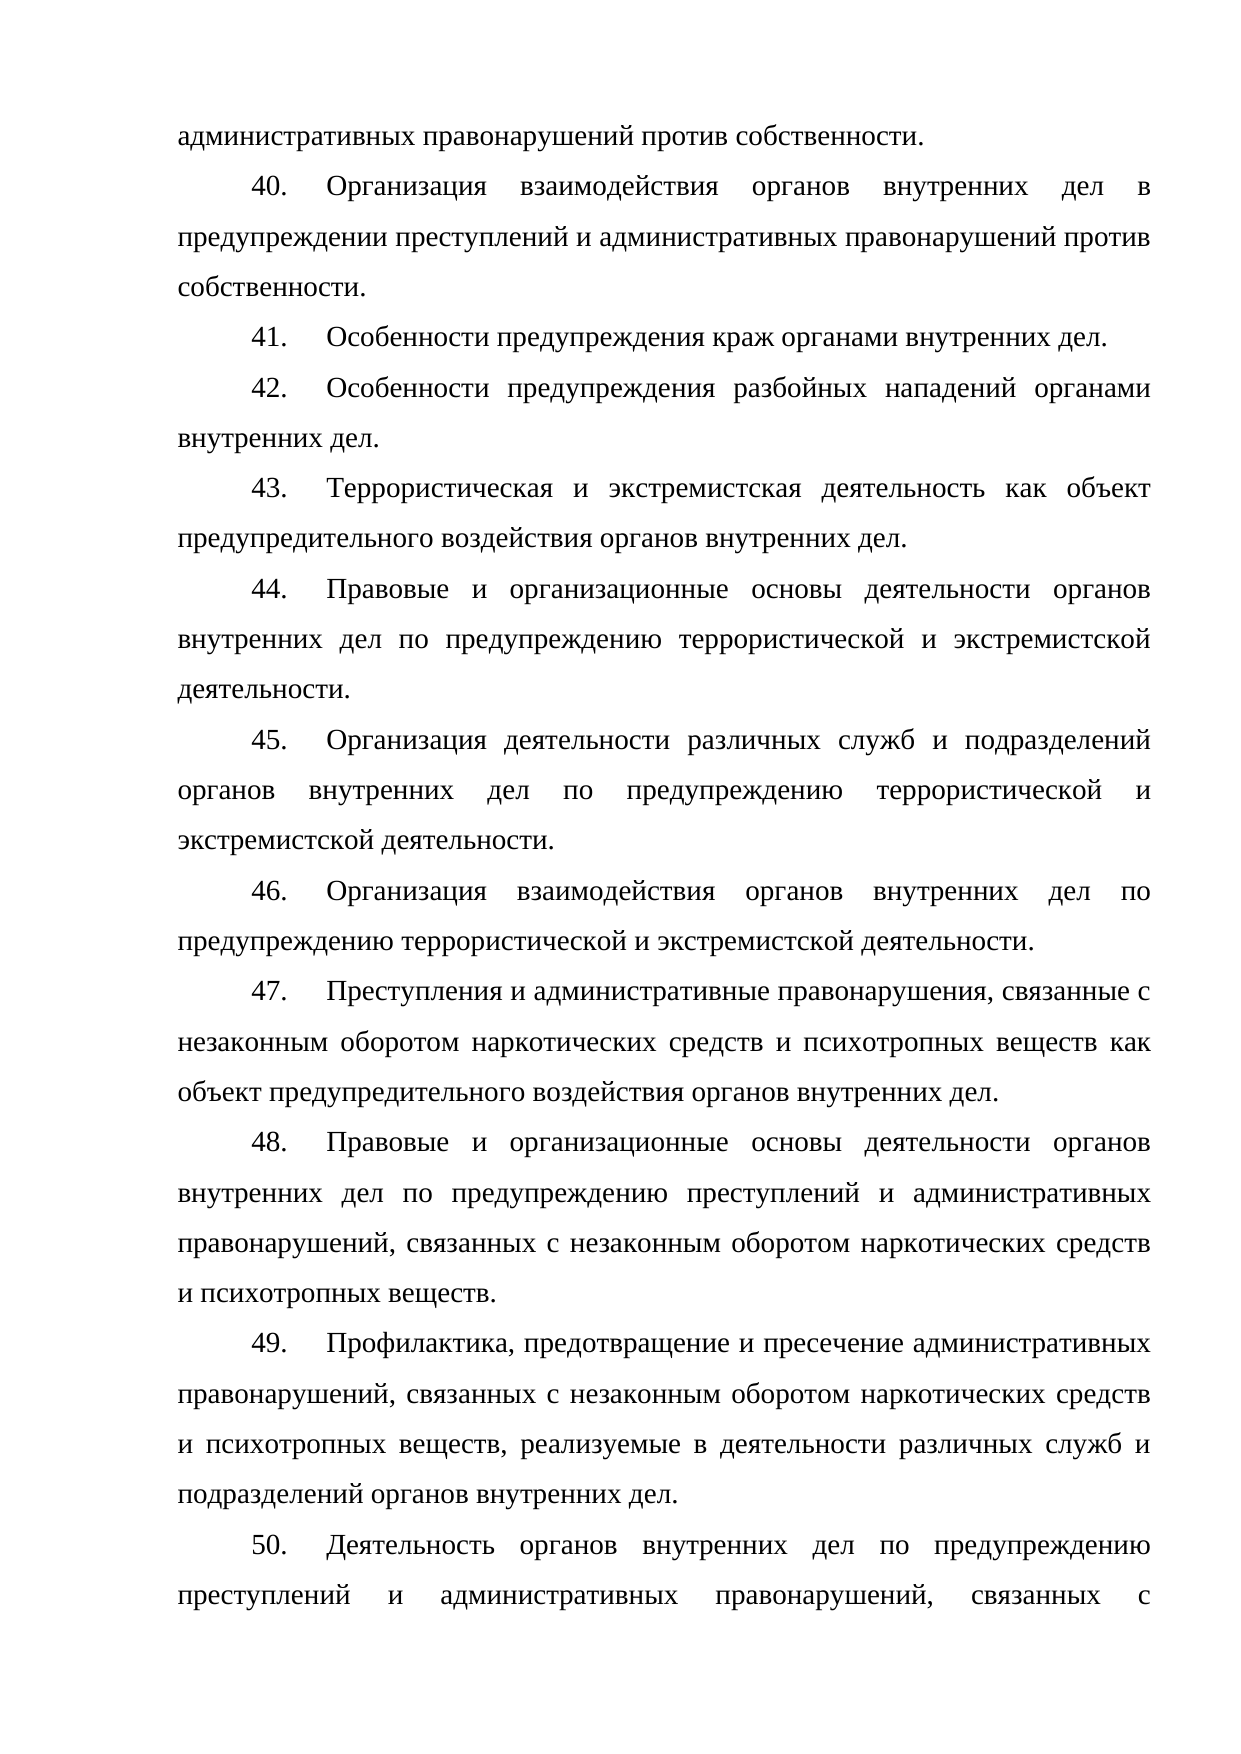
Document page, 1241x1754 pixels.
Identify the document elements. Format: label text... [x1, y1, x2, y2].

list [177, 118, 1152, 152]
list Преступления и административные правонарушения, связанные с незаконным оборотом наркотических средств и психотропных веществ как объект предупредительного воздействия органов внутренних дел. [177, 973, 1152, 1108]
list Профилактика, предотвращение и пресечение административных правонарушений, связанных с незаконным оборотом наркотических средств и психотропных веществ, реализуемые в деятельности различных служб и подразделений органов внутренних дел. [177, 1326, 1152, 1510]
list Организация деятельности различных служб и подразделений органов внутренних дел по предупреждению террористической и экстремистской деятельности. [177, 722, 1152, 856]
list Правовые и организационные основы деятельности органов внутренних дел по предупреждению террористической и экстремистской деятельности. [177, 571, 1152, 705]
list Особенности предупреждения разбойных нападений органами внутренних дел. [177, 370, 1152, 453]
list Организация взаимодействия органов внутренних дел в предупреждении преступлений и административных правонарушений против собственности. [177, 168, 1152, 303]
list Террористическая и экстремистская деятельность как объект предупредительного воздействия органов внутренних дел. [177, 470, 1152, 554]
list Правовые и организационные основы деятельности органов внутренних дел по предупреждению преступлений и административных правонарушений, связанных с незаконным оборотом наркотических средств и психотропных веществ. [177, 1124, 1152, 1309]
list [177, 1527, 1152, 1611]
list Организация взаимодействия органов внутренних дел по предупреждению террористической и экстремистской деятельности. [177, 873, 1152, 957]
list Особенности предупреждения краж органами внутренних дел. [177, 319, 1152, 353]
